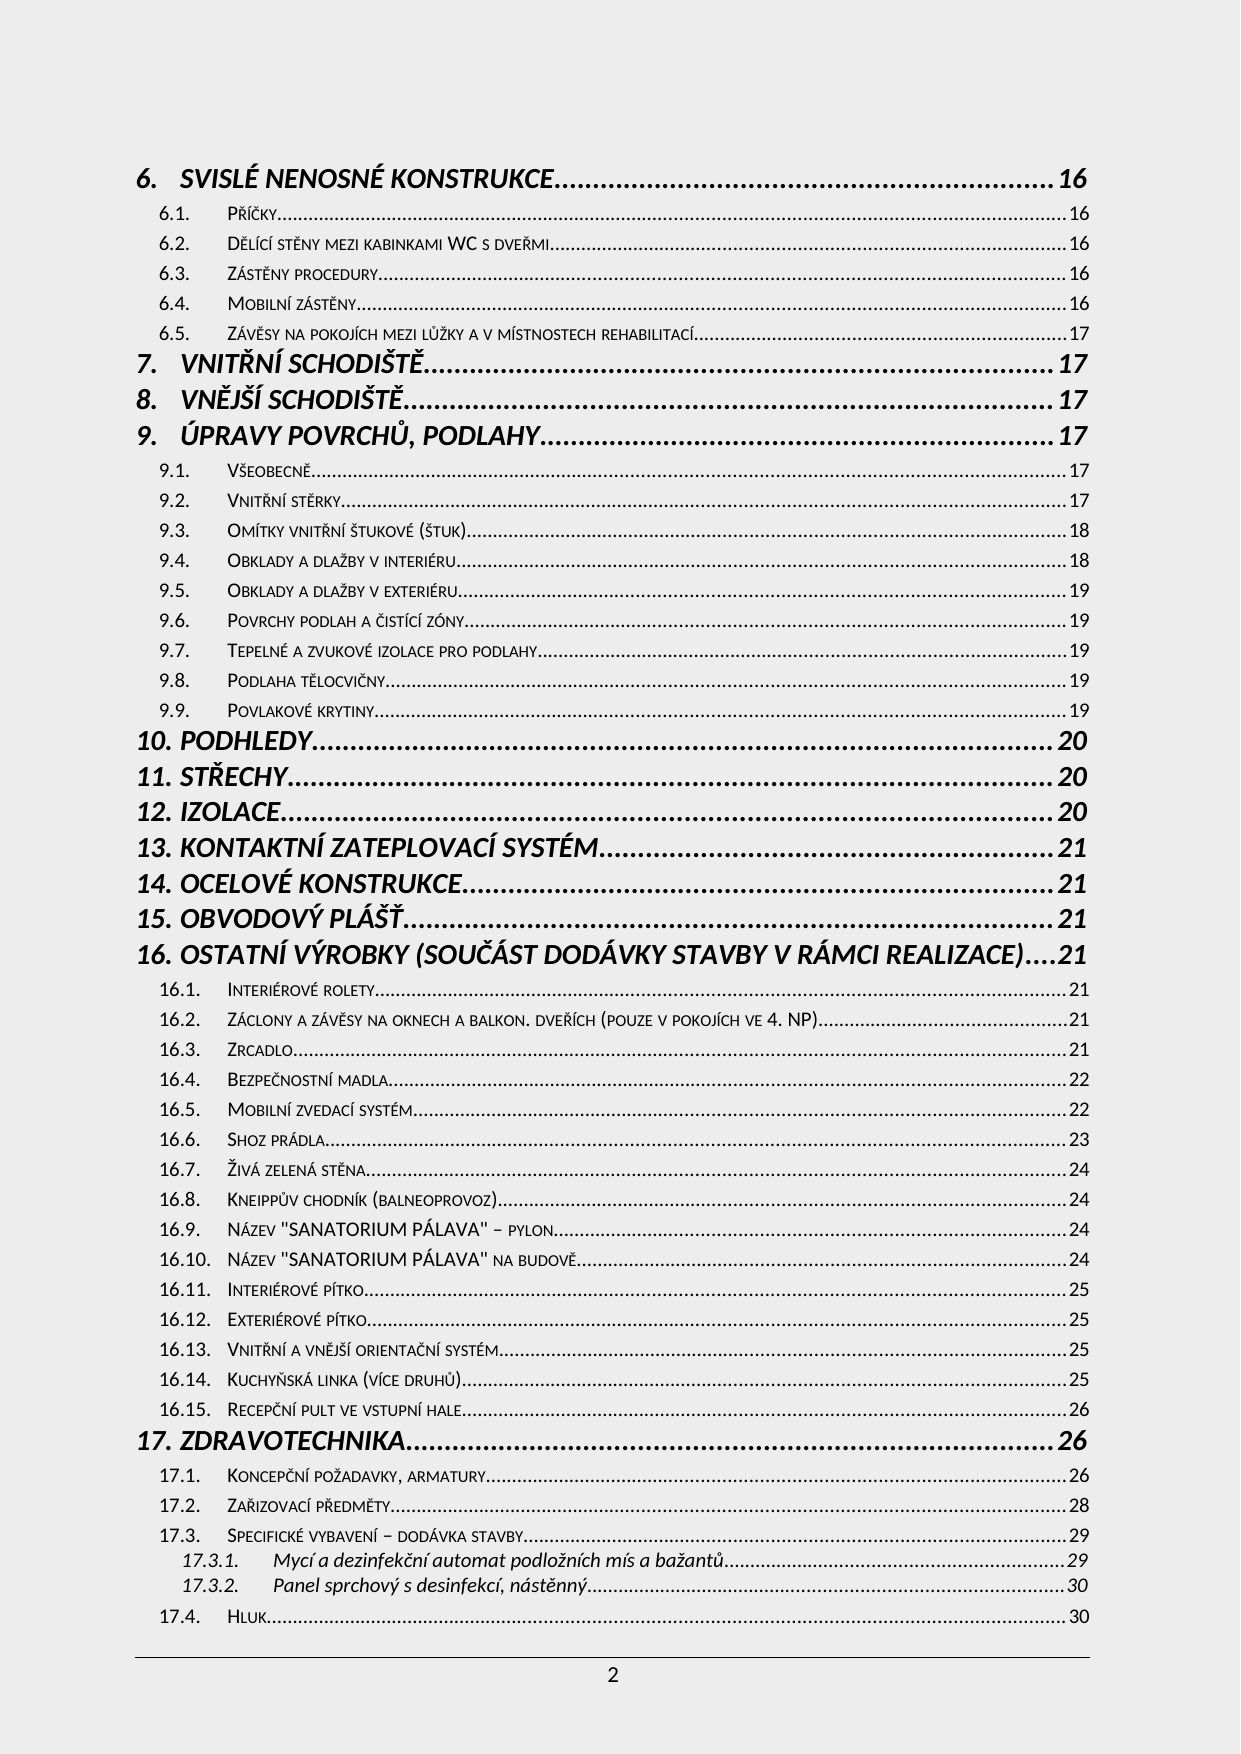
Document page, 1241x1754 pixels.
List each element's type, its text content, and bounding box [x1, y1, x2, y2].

text 16.4. Bezpečnostní madla 22 [158, 1067, 1090, 1092]
text 9. Úpravy povrchů, podlahy 17 [135, 417, 1090, 452]
text 6.1. Příčky 16 [158, 200, 1090, 225]
text 16.11. Interiérové pítko 25 [158, 1277, 1090, 1302]
text 9.4. Obklady a dlažby v interiéru 18 [158, 547, 1090, 572]
text 6.2. Dělící stěny mezi kabinkami WC s dveřmi 16 [158, 230, 1090, 255]
text 6.3. Zástěny procedury 16 [158, 260, 1090, 285]
text 16. Ostatní výrobky (součást dodávky stavby v rámci realizace) 21 [135, 936, 1090, 972]
text 16.1. Interiérové rolety 21 [158, 977, 1090, 1002]
text 16.13. Vnitřní a vnější orientační systém 25 [158, 1337, 1090, 1362]
text 8. Vnější schodiště 17 [135, 381, 1090, 417]
text 11. Střechy 20 [135, 758, 1090, 793]
text 7. Vnitřní schodiště 17 [135, 345, 1090, 381]
text 9.9. Povlakové krytiny 19 [158, 697, 1090, 722]
text 16.5. Mobilní zvedací systém 22 [158, 1097, 1090, 1122]
text 16.3. Zrcadlo 21 [158, 1037, 1090, 1062]
text 13. Kontaktní zateplovací systém 21 [135, 829, 1090, 865]
text 17.3.1. Mycí a dezinfekční automat podložních mís a bažantů 29 [181, 1547, 1090, 1573]
text 16.14. Kuchyňská linka (více druhů) 25 [158, 1367, 1090, 1392]
text 14. Ocelové konstrukce 21 [135, 865, 1090, 900]
text 9.6. Povrchy podlah a čistící zóny 19 [158, 607, 1090, 632]
text 9.8. Podlaha tělocvičny 19 [158, 667, 1090, 692]
text 16.2. Záclony a závěsy na oknech a balkon. dveřích (pouze v pokojích ve 4. NP). 21 [158, 1007, 1090, 1032]
text 17.4. Hluk 30 [158, 1603, 1090, 1628]
text 6.5. Závěsy na pokojích mezi lůžky a v místnostech rehabilitací 17 [158, 320, 1090, 345]
text 6.4. Mobilní zástěny 16 [158, 290, 1090, 315]
text 10. Podhledy 20 [135, 722, 1090, 758]
text 16.15. Recepční pult ve vstupní hale 26 [158, 1397, 1090, 1422]
text 17.3.2. Panel sprchový s desinfekcí, nástěnný 30 [181, 1573, 1090, 1598]
text 9.7. Tepelné a zvukové izolace pro podlahy 19 [158, 637, 1090, 662]
text 16.7. Živá zelená stěna 24 [158, 1157, 1090, 1182]
text 12. Izolace 20 [135, 793, 1090, 829]
text 16.9. Název "SANATORIUM PÁLAVA" – pylon 24 [158, 1217, 1090, 1242]
text 16.6. Shoz prádla 23 [158, 1127, 1090, 1152]
text 9.3. Omítky vnitřní štukové (štuk) 18 [158, 517, 1090, 542]
text 6. Svislé nenosné konstrukce 16 [135, 160, 1090, 195]
text 16.12. Exteriérové pítko 25 [158, 1307, 1090, 1332]
text 16.10. Název "SANATORIUM PÁLAVA" na budově 24 [158, 1247, 1090, 1272]
text 17. Zdravotechnika 26 [135, 1422, 1090, 1457]
text 17.3. Specifické vybavení – dodávka stavby 29 [158, 1522, 1090, 1547]
text 9.5. Obklady a dlažby v exteriéru 19 [158, 577, 1090, 602]
text 9.1. Všeobecně 17 [158, 457, 1090, 482]
text 17.1. Koncepční požadavky, armatury 26 [158, 1462, 1090, 1487]
text 9.2. Vnitřní stěrky 17 [158, 487, 1090, 512]
text 15. Obvodový plášť 21 [135, 900, 1090, 936]
text 16.8. Kneippův chodník (balneoprovoz) 24 [158, 1187, 1090, 1212]
text 17.2. Zařizovací předměty 28 [158, 1492, 1090, 1517]
